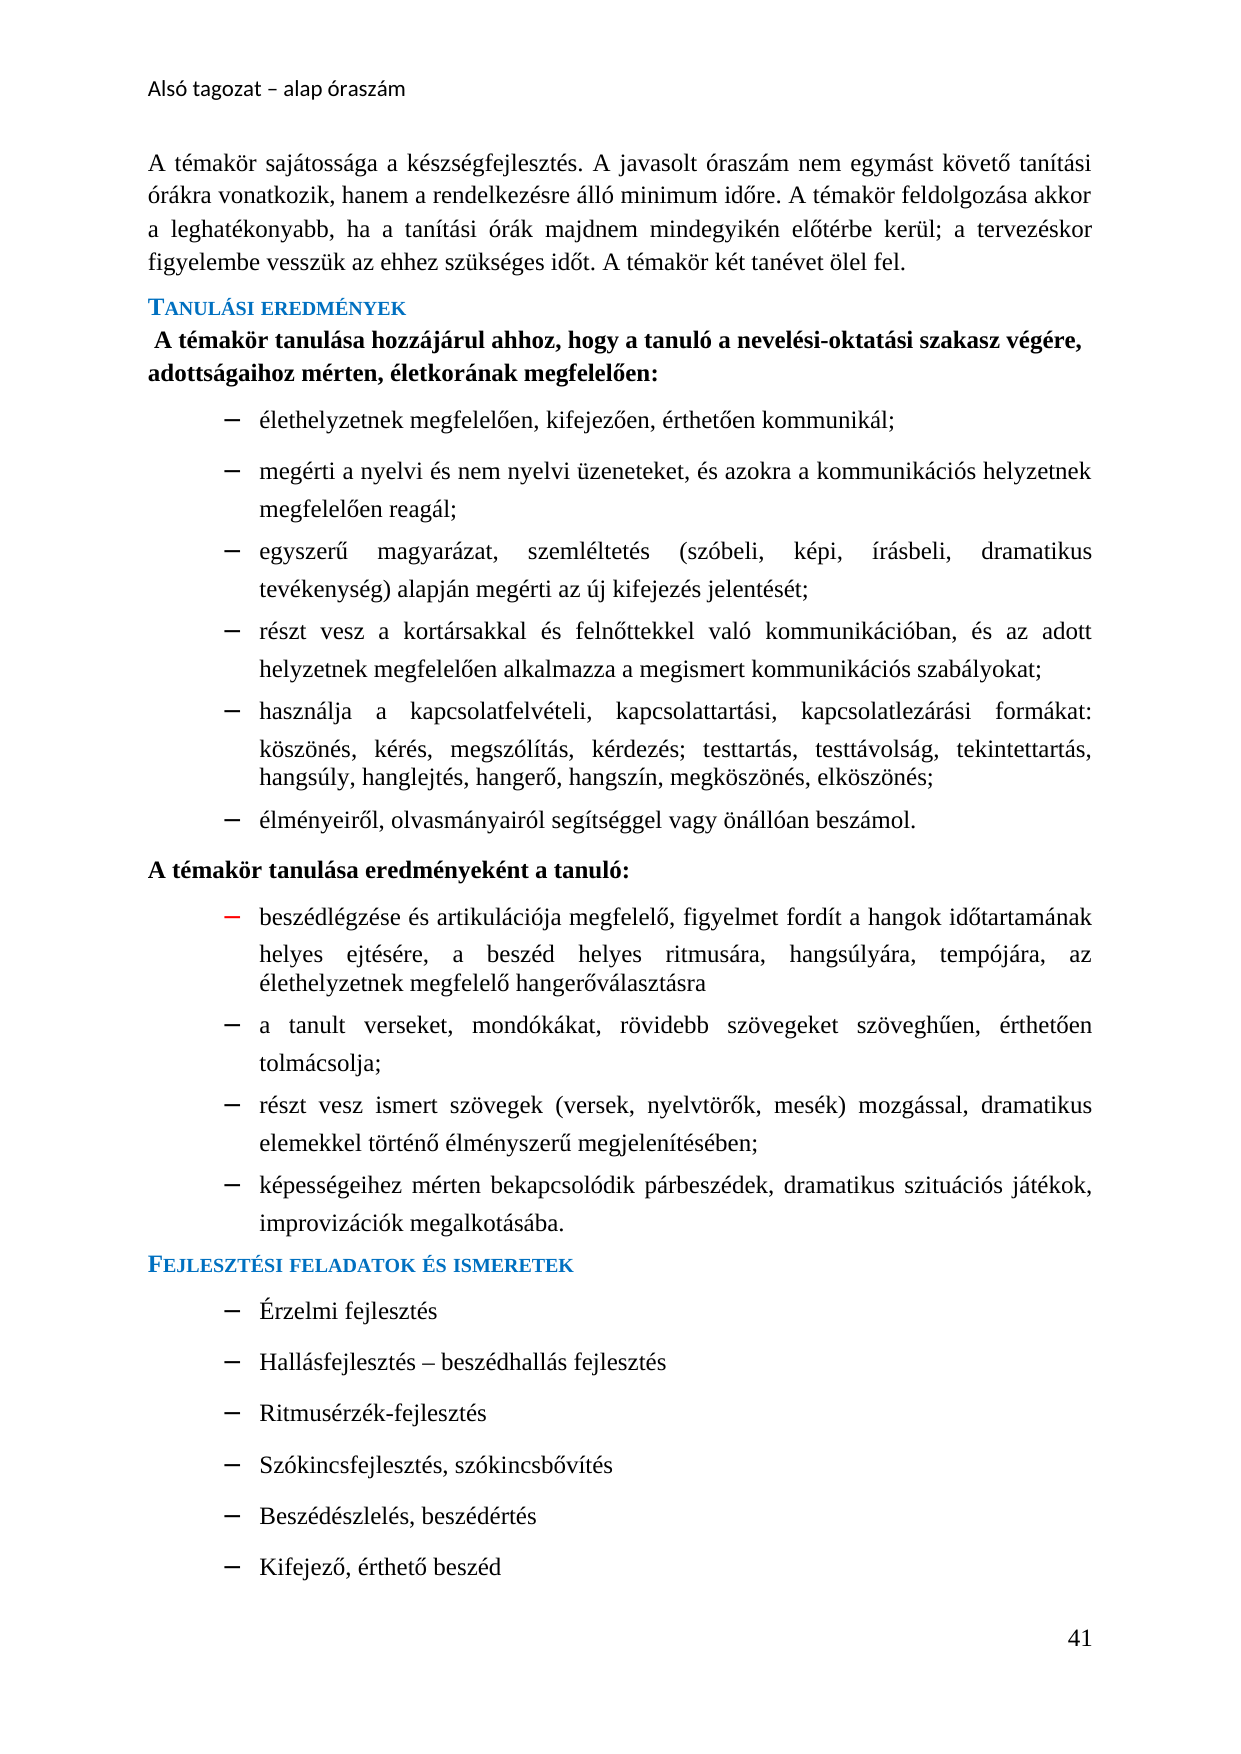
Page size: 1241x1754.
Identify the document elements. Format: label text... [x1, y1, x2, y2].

text A témakör sajátossága a készségfejlesztés. A javasolt óraszám nem egymást követő tanítási órákra vonatkozik, hanem a rendelkezésre álló minimum időre. A témakör feldolgozása akkor a leghatékonyabb, ha a tanítási órák majdnem mindegyikén előtérbe kerül; a tervezéskor figyelembe vesszük az ehhez szükséges időt. A témakör két tanévet ölel fel. [148, 148, 1093, 275]
subtitle Tanulási eredmények [148, 292, 1093, 321]
list Kifejező, érthető beszéd [222, 1538, 1093, 1590]
list Beszédészlelés, beszédértés [222, 1487, 1093, 1538]
list Szókincsfejlesztés, szókincsbővítés [222, 1436, 1093, 1487]
list részt vesz a kortársakkal és felnőttekkel való kommunikációban, és az adott helyzetnek megfelelően alkalmazza a megismert kommunikációs szabályokat; [222, 602, 1093, 682]
list megérti a nyelvi és nem nyelvi üzeneteket, és azokra a kommunikációs helyzetnek megfelelően reagál; [222, 442, 1093, 522]
list élményeiről, olvasmányairól segítséggel vagy önállóan beszámol. [222, 791, 1093, 842]
list beszédlégzése és artikulációja megfelelő, figyelmet fordít a hangok időtartamának helyes ejtésére, a beszéd helyes ritmusára, hangsúlyára, tempójára, az élethelyzetnek megfelelő hangerőválasztásra [222, 888, 1093, 997]
list képességeihez mérten bekapcsolódik párbeszédek, dramatikus szituációs játékok, improvizációk megalkotásába. [222, 1157, 1093, 1237]
list élethelyzetnek megfelelően, kifejezően, érthetően kommunikál; [222, 391, 1093, 442]
list Érzelmi fejlesztés [222, 1282, 1093, 1333]
list Ritmusérzék-fejlesztés [222, 1385, 1093, 1436]
list Hallásfejlesztés – beszédhallás fejlesztés [222, 1333, 1093, 1385]
subtitle Fejlesztési feladatok és ismeretek [148, 1249, 1093, 1278]
list a tanult verseket, mondókákat, rövidebb szövegeket szöveghűen, érthetően tolmácsolja; [222, 997, 1093, 1077]
text A témakör tanulása eredményeként a tanuló: [148, 855, 1093, 884]
list részt vesz ismert szövegek (versek, nyelvtörők, mesék) mozgással, dramatikus elemekkel történő élményszerű megjelenítésében; [222, 1077, 1093, 1157]
text A témakör tanulása hozzájárul ahhoz, hogy a tanuló a nevelési-oktatási szakasz végére, adottságaihoz mérten, életkorának megfelelően: [148, 325, 1093, 387]
list egyszerű magyarázat, szemléltetés (szóbeli, képi, írásbeli, dramatikus tevékenység) alapján megérti az új kifejezés jelentését; [222, 522, 1093, 602]
list használja a kapcsolatfelvételi, kapcsolattartási, kapcsolatlezárási formákat: köszönés, kérés, megszólítás, kérdezés; testtartás, testtávolság, tekintettartás, hangsúly, hanglejtés, hangerő, hangszín, megköszönés, elköszönés; [222, 682, 1093, 791]
